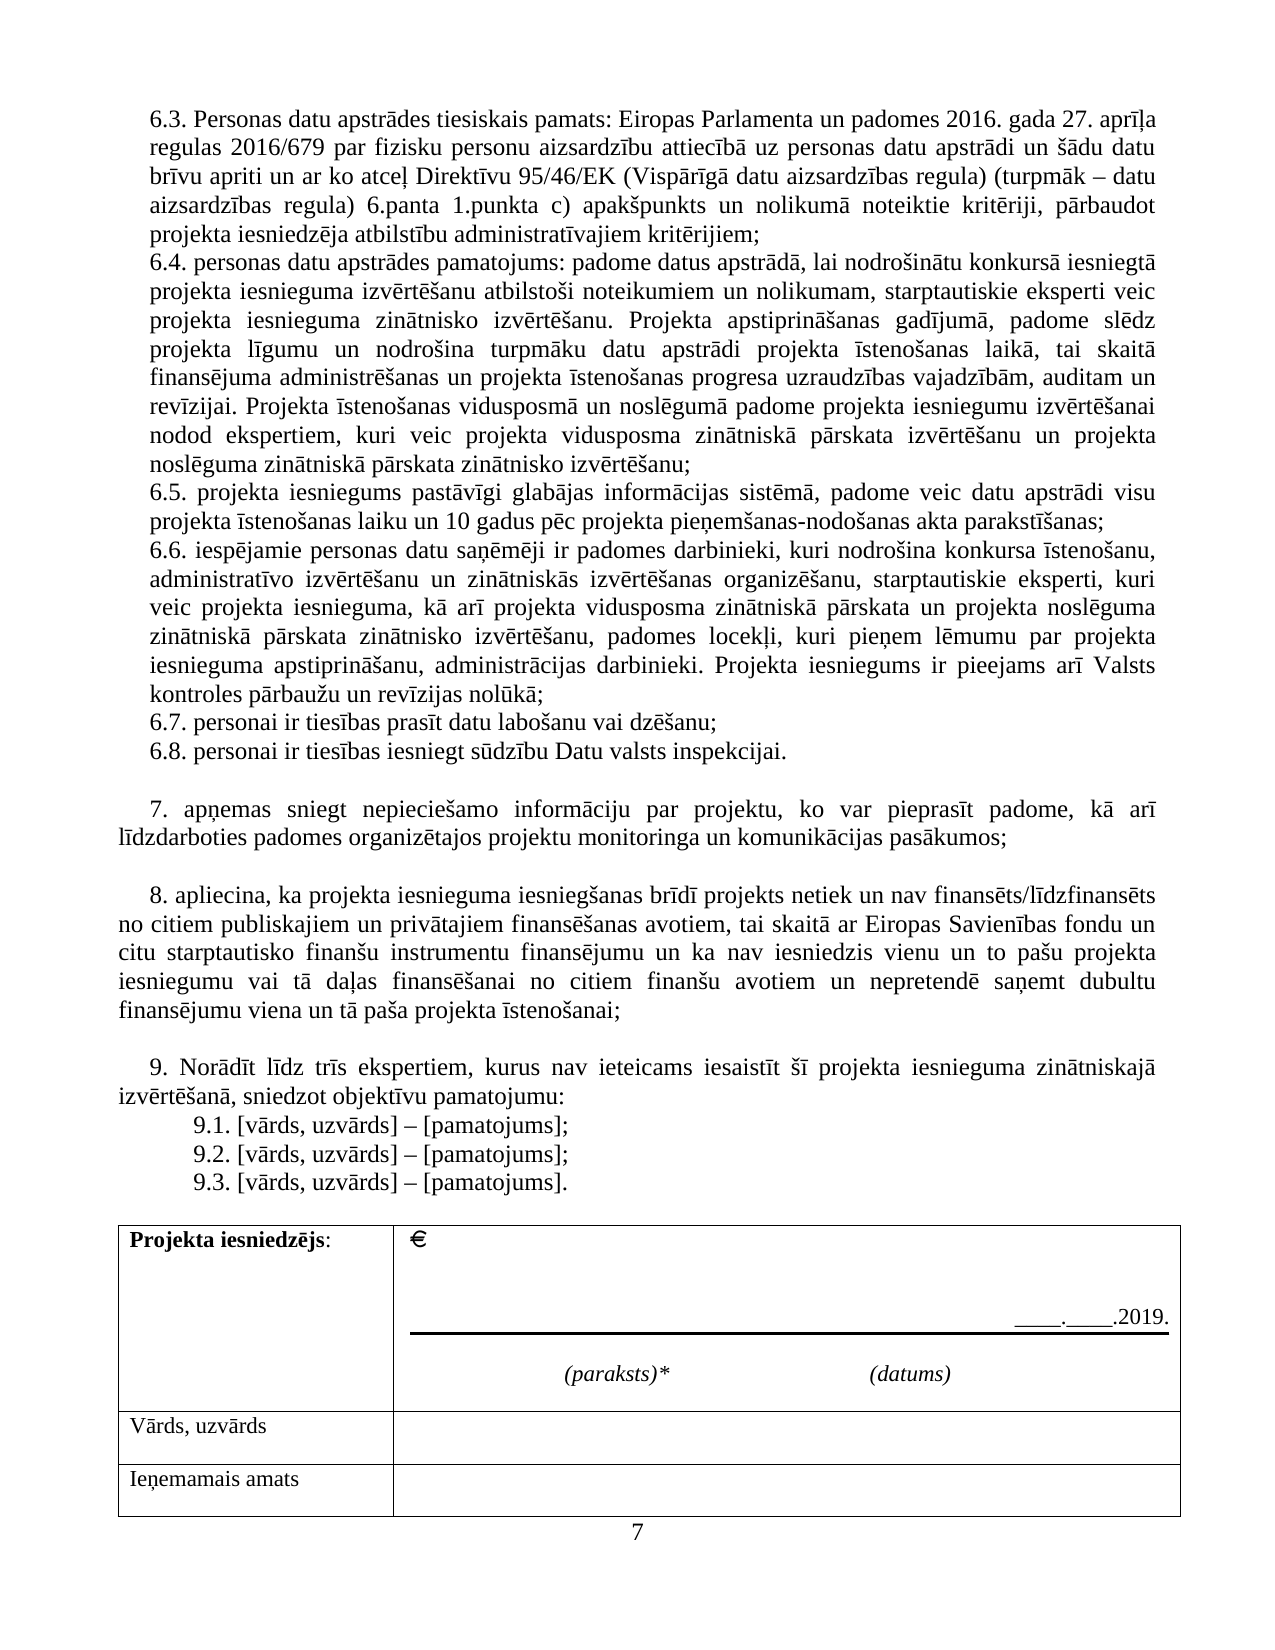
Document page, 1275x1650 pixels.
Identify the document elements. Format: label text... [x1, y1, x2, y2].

text 9.3. [vārds, uzvārds] – [pamatojums]. [118, 1167, 1157, 1196]
text 7. apņemas sniegt nepieciešamo informāciju par projektu, ko var pieprasīt padome, kā arī līdzdarboties padomes organizētajos projektu monitoringa un komunikācijas pasākumos; [118, 794, 1157, 851]
text 8. apliecina, ka projekta iesnieguma iesniegšanas brīdī projekts netiek un nav finansēts/līdzfinansēts no citiem publiskajiem un privātajiem finansēšanas avotiem, tai skaitā ar Eiropas Savienības fondu un citu starptautisko finanšu instrumentu finansējumu un ka nav iesniedzis vienu un to pašu projekta iesniegumu vai tā daļas finansēšanai no citiem finanšu avotiem un nepretendē saņemt dubultu finansējumu viena un tā paša projekta īstenošanai; [118, 880, 1157, 1024]
text 9.1. [vārds, uzvārds] – [pamatojums]; [118, 1110, 1157, 1139]
table_cell Ieņemamais amats [119, 1465, 393, 1516]
text 6.6. iespējamie personas datu saņēmēji ir padomes darbinieki, kuri nodrošina konkursa īstenošanu, administratīvo izvērtēšanu un zinātniskās izvērtēšanas organizēšanu, starptautiskie eksperti, kuri veic projekta iesnieguma, kā arī projekta vidusposma zinātniskā pārskata un projekta noslēguma zinātniskā pārskata zinātnisko izvērtēšanu, padomes locekļi, kuri pieņem lēmumu par projekta iesnieguma apstiprināšanu, administrācijas darbinieki. Projekta iesniegums ir pieejams arī Valsts kontroles pārbaužu un revīzijas nolūkā; [149, 535, 1157, 707]
table_cell [394, 1465, 1180, 1516]
text 9.2. [vārds, uzvārds] – [pamatojums]; [118, 1139, 1157, 1167]
text 9. Norādīt līdz trīs ekspertiem, kurus nav ieteicams iesaistīt šī projekta iesnieguma zinātniskajā izvērtēšanā, sniedzot objektīvu pamatojumu: [118, 1052, 1157, 1110]
table_cell [394, 1412, 1180, 1464]
table_header Projekta iesniedzējs: [119, 1226, 393, 1411]
text 6.8. personai ir tiesības iesniegt sūdzību Datu valsts inspekcijai. [149, 736, 1157, 765]
text 6.7. personai ir tiesības prasīt datu labošanu vai dzēšanu; [149, 707, 1157, 736]
table_cell Vārds, uzvārds [119, 1412, 393, 1464]
text 6.4. personas datu apstrādes pamatojums: padome datus apstrādā, lai nodrošinātu konkursā iesniegtā projekta iesnieguma izvērtēšanu atbilstoši noteikumiem un nolikumam, starptautiskie eksperti veic projekta iesnieguma zinātnisko izvērtēšanu. Projekta apstiprināšanas gadījumā, padome slēdz projekta līgumu un nodrošina turpmāku datu apstrādi projekta īstenošanas laikā, tai skaitā finansējuma administrēšanas un projekta īstenošanas progresa uzraudzības vajadzībām, auditam un revīzijai. Projekta īstenošanas vidusposmā un noslēgumā padome projekta iesniegumu izvērtēšanai nodod ekspertiem, kuri veic projekta vidusposma zinātniskā pārskata izvērtēšanu un projekta noslēguma zinātniskā pārskata zinātnisko izvērtēšanu; [149, 247, 1157, 477]
text 6.5. projekta iesniegums pastāvīgi glabājas informācijas sistēmā, padome veic datu apstrādi visu projekta īstenošanas laiku un 10 gadus pēc projekta pieņemšanas-nodošanas akta parakstīšanas; [149, 477, 1157, 535]
table_header ____.____.2019. (paraksts) * (datums) [394, 1226, 1180, 1411]
text 6.3. Personas datu apstrādes tiesiskais pamats: Eiropas Parlamenta un padomes 2016. gada 27. aprīļa regulas 2016/679 par fizisku personu aizsardzību attiecībā uz personas datu apstrādi un šādu datu brīvu apriti un ar ko atceļ Direktīvu 95/46/EK (Vispārīgā datu aizsardzības regula) (turpmāk – datu aizsardzības regula) 6.panta 1.punkta c) apakšpunkts un nolikumā noteiktie kritēriji, pārbaudot projekta iesniedzēja atbilstību administratīvajiem kritērijiem; [149, 104, 1157, 247]
